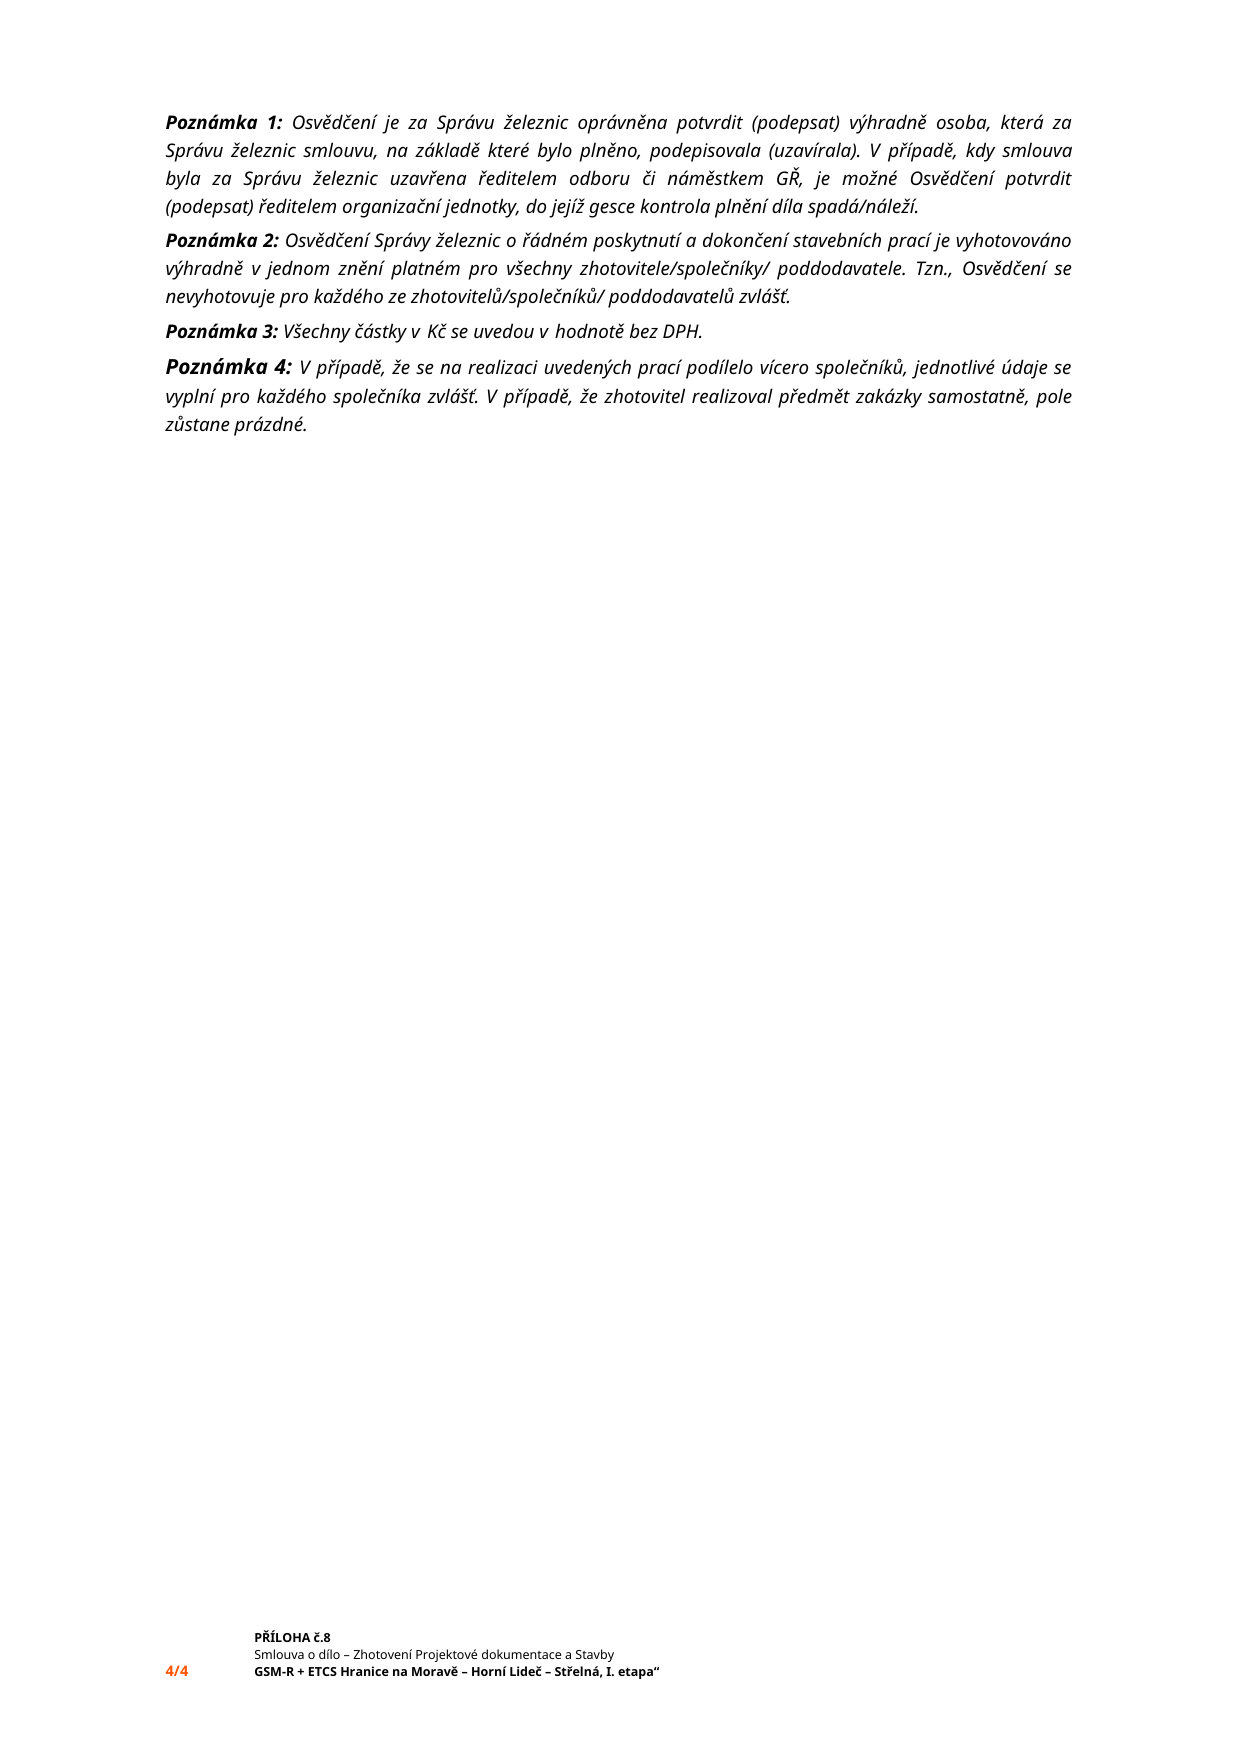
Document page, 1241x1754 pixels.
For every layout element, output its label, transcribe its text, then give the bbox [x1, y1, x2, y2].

text Poznámka 1: Osvědčení je za Správu železnic oprávněna potvrdit (podepsat) výhradně osoba, která za Správu železnic smlouvu, na základě které bylo plněno, podepisovala (uzavírala). V případě, kdy smlouva byla za Správu železnic uzavřena ředitelem odboru či náměstkem GŘ, je možné Osvědčení potvrdit (podepsat) ředitelem organizační jednotky, do jejíž gesce kontrola plnění díla spadá/náleží. [165, 109, 1075, 219]
text Poznámka 4: V případě, že se na realizaci uvedených prací podílelo vícero společníků, jednotlivé údaje se vyplní pro každého společníka zvlášť. V případě, že zhotovitel realizoval předmět zakázky samostatně, pole zůstane prázdné. [165, 352, 1075, 437]
text Poznámka 3: Všechny částky v Kč se uvedou v hodnotě bez DPH. [165, 318, 1075, 343]
text Poznámka 2: Osvědčení Správy železnic o řádném poskytnutí a dokončení stavebních prací je vyhotovováno výhradně v jednom znění platném pro všechny zhotovitele/společníky/ poddodavatele. Tzn., Osvědčení se nevyhotovuje pro každého ze zhotovitelů/společníků/ poddodavatelů zvlášť. [165, 228, 1075, 309]
